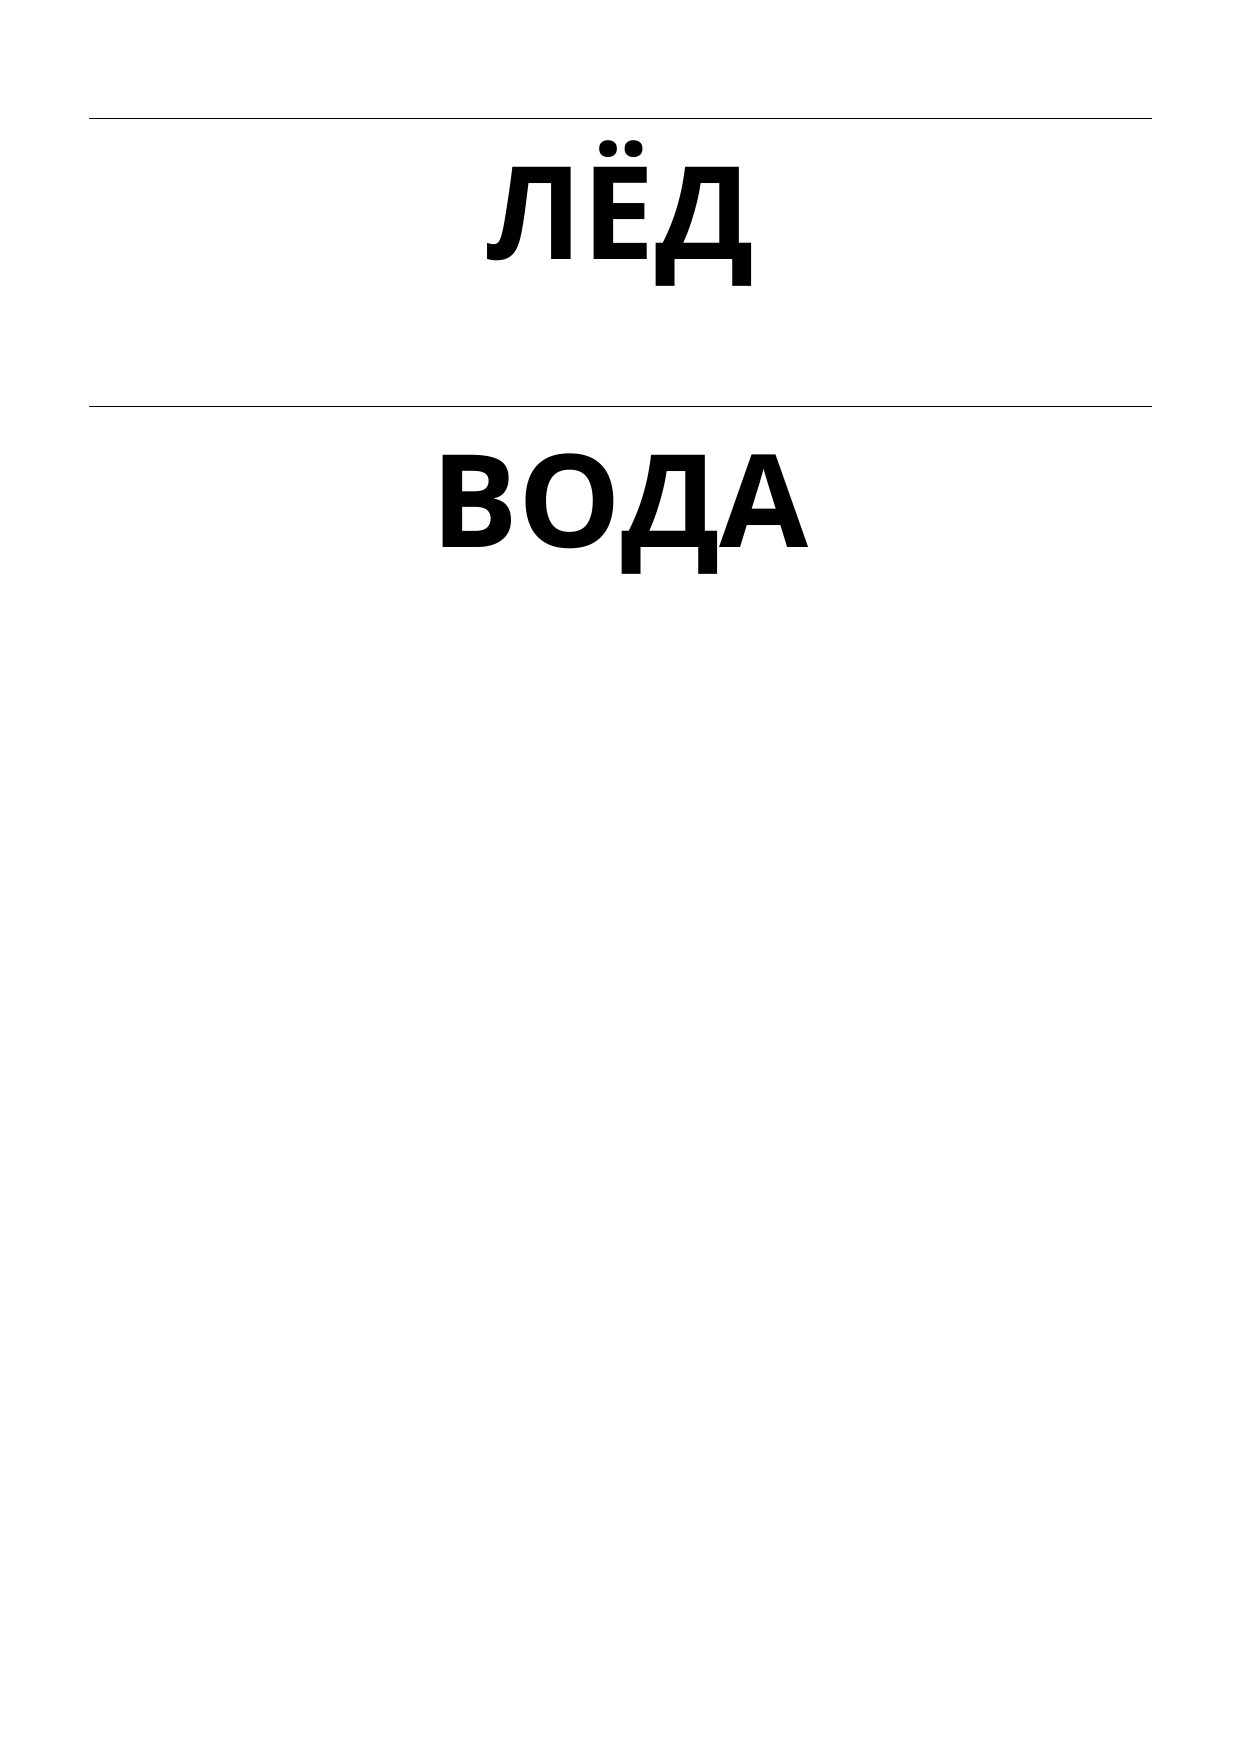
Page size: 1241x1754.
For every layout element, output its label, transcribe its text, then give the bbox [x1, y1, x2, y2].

text ВОДА [89, 407, 1152, 585]
text ЛЁД [89, 119, 1152, 297]
